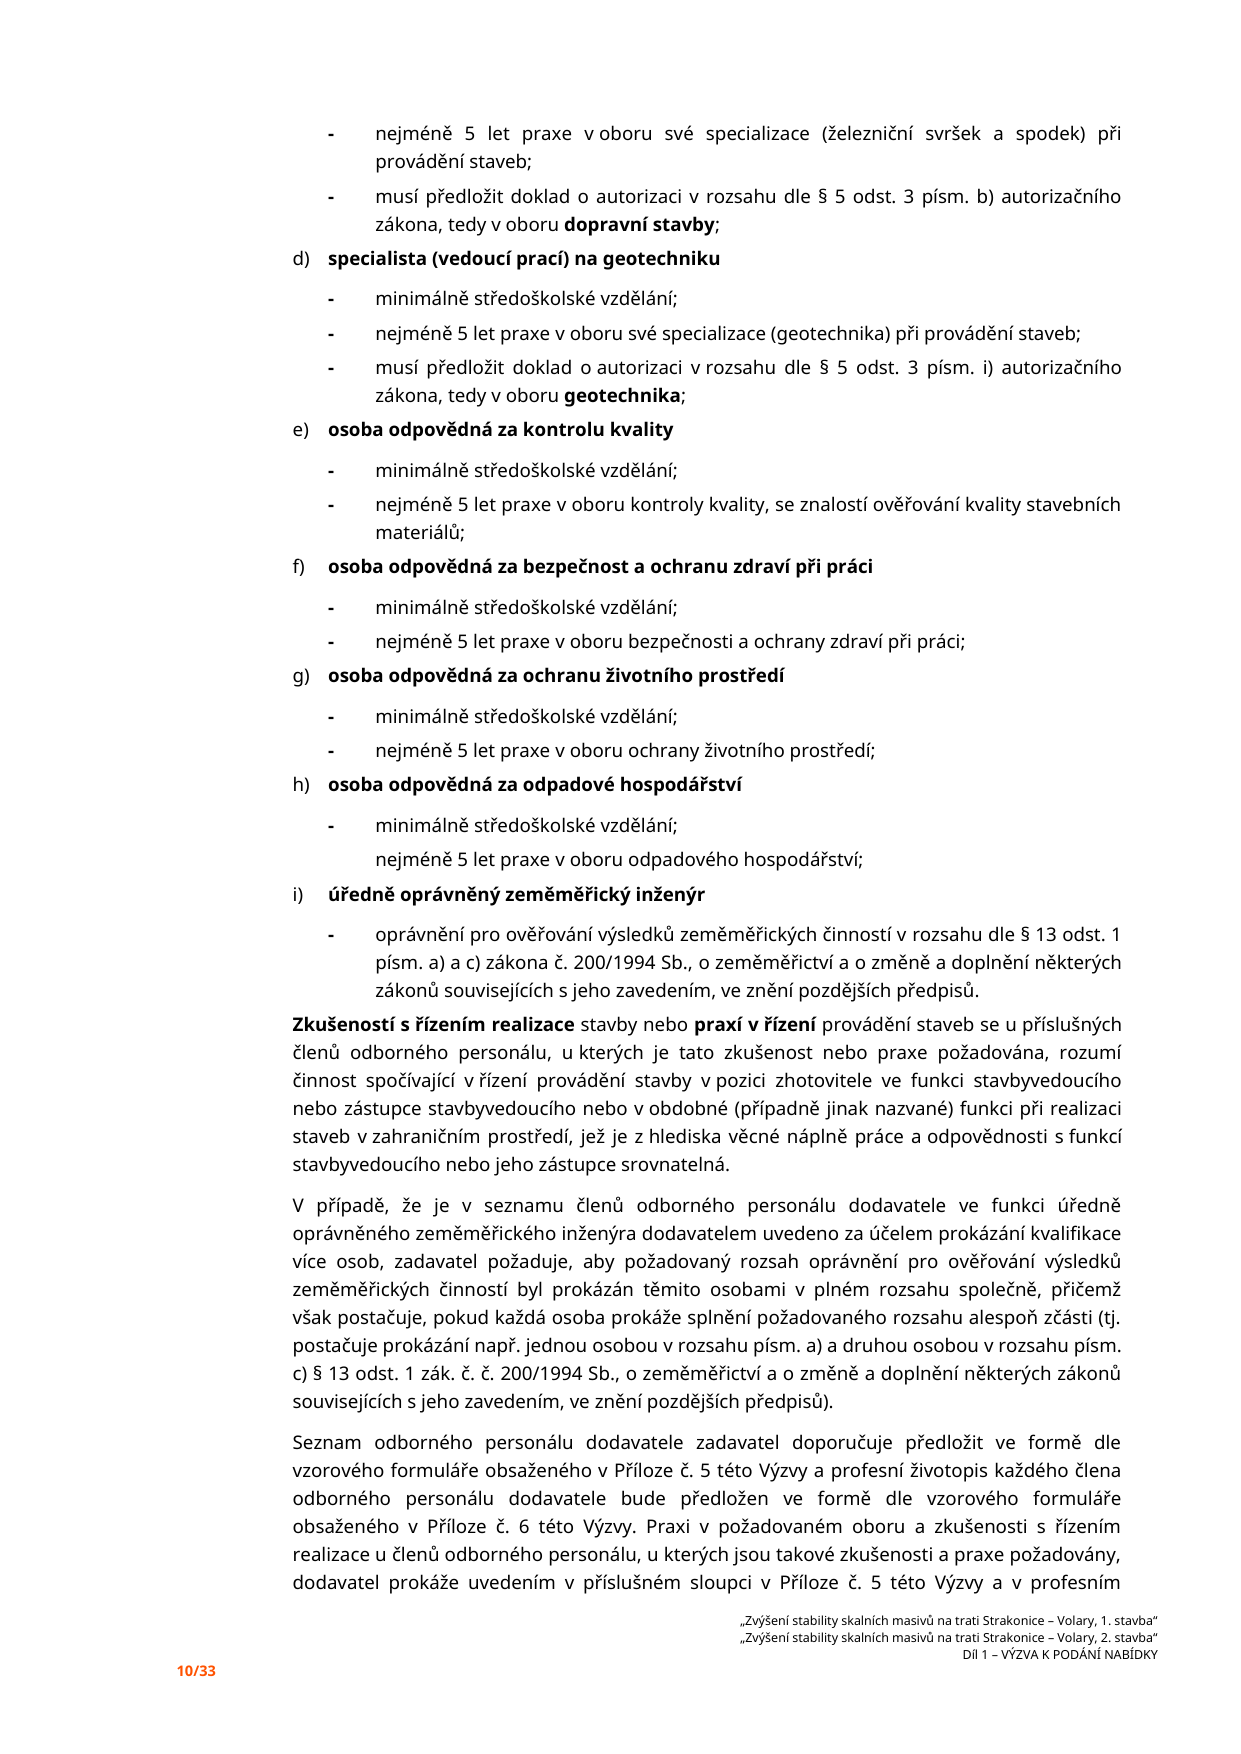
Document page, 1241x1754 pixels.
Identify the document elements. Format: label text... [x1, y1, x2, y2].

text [328, 183, 1122, 236]
text nejméně 5 let praxe v oboru své specializace (geotechnika) při provádění staveb; [328, 320, 1122, 346]
text osoba odpovědná za odpadové hospodářství [292, 772, 1122, 797]
text Zkušeností s řízením realizace stavby nebo praxí v řízení provádění staveb se u příslušných členů odborného personálu, u kterých je tato zkušenost nebo praxe požadována, rozumí činnost spočívající v řízení provádění stavby v pozici zhotovitele ve funkci stavbyvedoucího nebo zástupce stavbyvedoucího nebo v obdobné (případně jinak nazvané) funkci při realizaci staveb v zahraničním prostředí, jež je z hlediska věcné náplně práce a odpovědnosti s funkcí stavbyvedoucího nebo jeho zástupce srovnatelná. [292, 1012, 1122, 1177]
text nejméně 5 let praxe v oboru své specializace (železniční svršek a spodek) při provádění staveb; [328, 121, 1122, 174]
text nejméně 5 let praxe v oboru ochrany životního prostředí; [328, 737, 1122, 763]
list nejméně 5 let praxe v oboru odpadového hospodářství; [375, 847, 1122, 872]
text osoba odpovědná za ochranu životního prostředí [292, 663, 1122, 688]
text osoba odpovědná za kontrolu kvality [292, 417, 1122, 442]
text specialista (vedoucí prací) na geotechniku [292, 245, 1122, 271]
text minimálně středoškolské vzdělání; [328, 457, 1122, 483]
text minimálně středoškolské vzdělání; [328, 703, 1122, 729]
text nejméně 5 let praxe v oboru kontroly kvality, se znalostí ověřování kvality stavebních materiálů; [328, 491, 1122, 545]
text oprávnění pro ověřování výsledků zeměměřických činností v rozsahu dle § 13 odst. 1 písm. a) a c) zákona č. 200/1994 Sb., o zeměměřictví a o změně a doplnění některých zákonů souvisejících s jeho zavedením, ve znění pozdějších předpisů. [328, 921, 1122, 1003]
text musí předložit doklad o autorizaci v rozsahu dle § 5 odst. 3 písm. i) autorizačního zákona, tedy v oboru geotechnika; [328, 354, 1122, 408]
text nejméně 5 let praxe v oboru bezpečnosti a ochrany zdraví při práci; [328, 628, 1122, 654]
text osoba odpovědná za bezpečnost a ochranu zdraví při práci [292, 554, 1122, 579]
text minimálně středoškolské vzdělání; [328, 594, 1122, 620]
text minimálně středoškolské vzdělání; [328, 286, 1122, 311]
text minimálně středoškolské vzdělání; [328, 812, 1122, 838]
text V případě, že je v seznamu členů odborného personálu dodavatele ve funkci úředně oprávněného zeměměřického inženýra dodavatelem uvedeno za účelem prokázání kvalifikace více osob, zadavatel požaduje, aby požadovaný rozsah oprávnění pro ověřování výsledků zeměměřických činností byl prokázán těmito osobami v plném rozsahu společně, přičemž však postačuje, pokud každá osoba prokáže splnění požadovaného rozsahu alespoň zčásti (tj. postačuje prokázání např. jednou osobou v rozsahu písm. a) a druhou osobou v rozsahu písm. c) § 13 odst. 1 zák. č. č. 200/1994 Sb., o zeměměřictví a o změně a doplnění některých zákonů souvisejících s jeho zavedením, ve znění pozdějších předpisů). [292, 1192, 1122, 1414]
text úředně oprávněný zeměměřický inženýr [292, 881, 1122, 906]
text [292, 1429, 1122, 1594]
